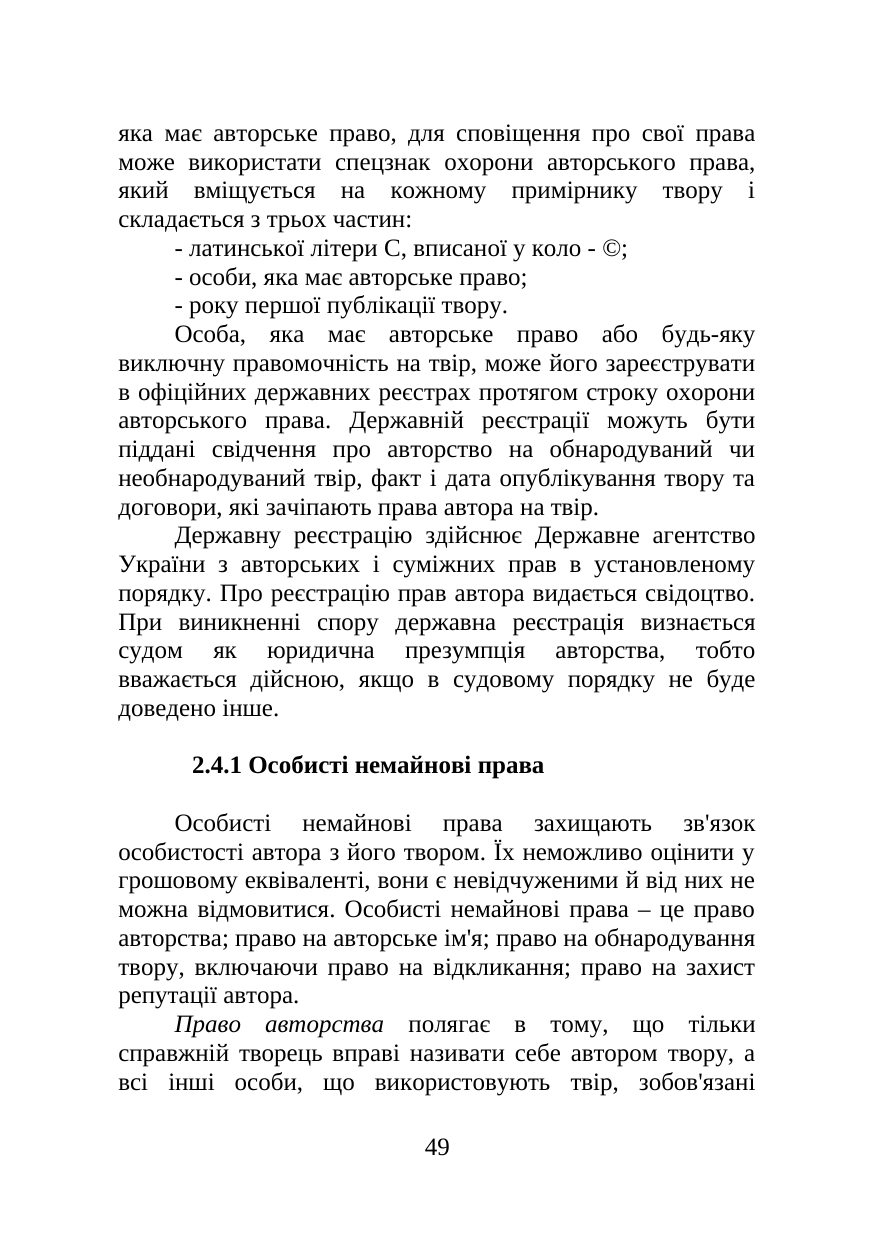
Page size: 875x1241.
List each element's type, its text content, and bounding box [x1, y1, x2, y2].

text - року першої публікації твору. [118, 291, 756, 319]
text Особисті немайнові права захищають зв'язок особистості автора з його твором. Їх неможливо оцінити у грошовому еквіваленті, вони є невідчуженими й від них не можна відмовитися. Особисті немайнові права – це право авторства; право на авторське ім'я; право на обнародування твору, включаючи право на відкликання; право на захист репутації автора. [118, 808, 756, 1009]
text Державну реєстрацію здійснює Державне агентство України з авторських і суміжних прав в установленому порядку. Про реєстрацію прав автора видається свідоцтво. При виникненні спору державна реєстрація визнається судом як юридична презумпція авторства, тобто вважається дійсною, якщо в судовому порядку не буде доведено інше. [118, 521, 756, 722]
subtitle 2.4.1 Особисті немайнові права [118, 751, 756, 779]
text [118, 118, 756, 233]
text - особи, яка має авторське право; [118, 262, 756, 291]
text Особа, яка має авторське право або будь-яку виключну правомочність на твір, може його зареєструвати в офіційних державних реєстрах протягом строку охорони авторського права. Державній реєстрації можуть бути піддані свідчення про авторство на обнародуваний чи необнародуваний твір, факт і дата опублікування твору та договори, які зачіпають права автора на твір. [118, 319, 756, 521]
text - латинської літери С, вписаної у коло - ©; [118, 233, 756, 262]
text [118, 1009, 756, 1096]
